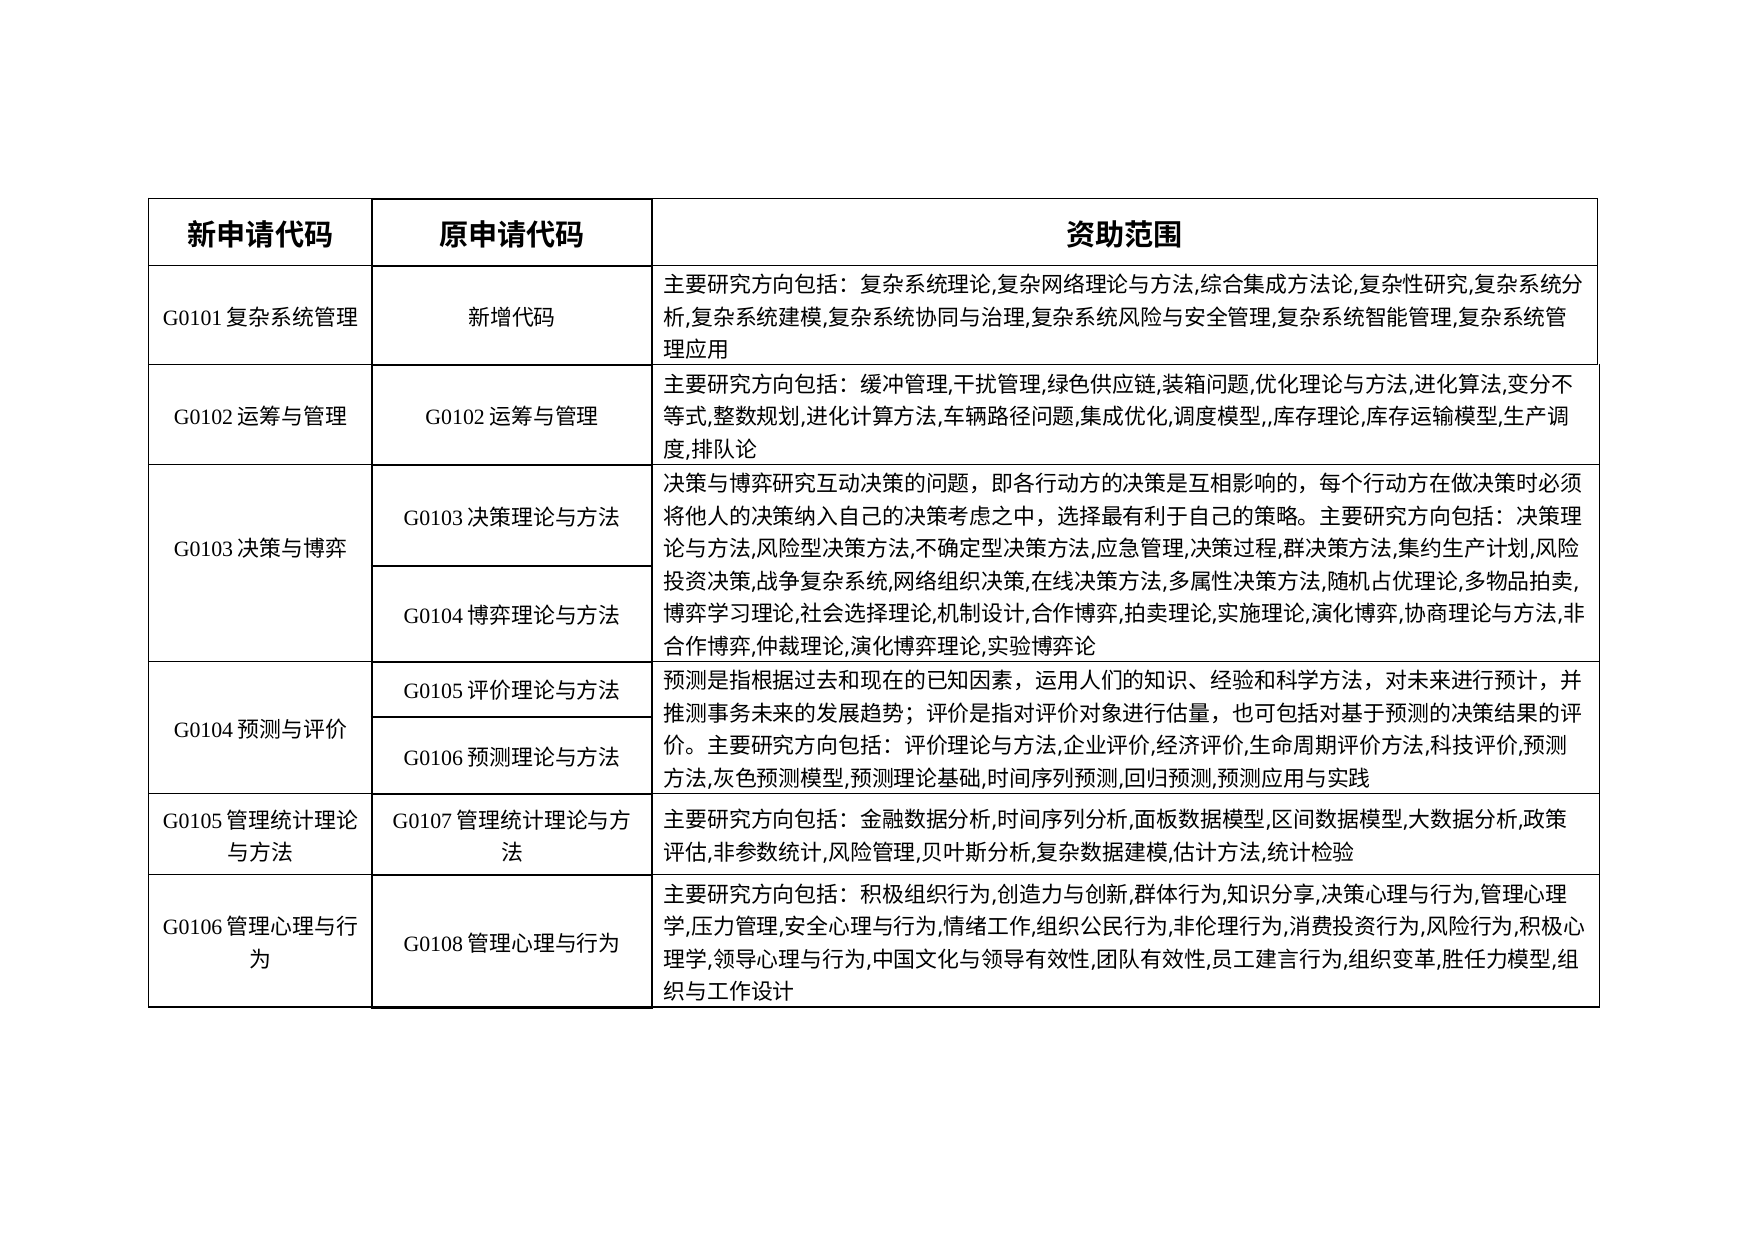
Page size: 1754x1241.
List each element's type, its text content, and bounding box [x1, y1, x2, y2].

table_cell G0107管理统计理论与方法 [373, 795, 651, 874]
table_header 新申请代码 [149, 199, 371, 265]
table_cell 主要研究方向包括：复杂系统理论,复杂网络理论与方法,综合集成方法论,复杂性研究,复杂系统分析,复杂系统建模,复杂系统协同与治理,复杂系统风险与安全管理,复杂系统智能管理,复杂系统管理应用 [653, 266, 1597, 364]
table_cell 决策与博弈研究互动决策的问题，即各行动方的决策是互相影响的，每个行动方在做决策时必须将他人的决策纳入自己的决策考虑之中，选择最有利于自己的策略。主要研究方向包括：决策理论与方法,风险型决策方法,不确定型决策方法,应急管理,决策过程,群决策方法,集约生产计划,风险投资决策,战争复杂系统,网络组织决策,在线决策方法,多属性决策方法,随机占优理论,多物品拍卖,博弈学习理论,社会选择理论,机制设计,合作博弈,拍卖理论,实施理论,演化博弈,协商理论与方法,非合作博弈,仲裁理论,演化博弈理论,实验博弈论 [653, 465, 1599, 661]
table_header 原申请代码 [373, 200, 651, 265]
table_cell G0101复杂系统管理 [149, 266, 371, 364]
table_cell G0103决策理论与方法 [373, 466, 651, 565]
table_cell G0106管理心理与行为 [149, 875, 371, 1006]
table_cell 预测是指根据过去和现在的已知因素，运用人们的知识、经验和科学方法，对未来进行预计，并推测事务未来的发展趋势；评价是指对评价对象进行估量，也可包括对基于预测的决策结果的评价。主要研究方向包括：评价理论与方法,企业评价,经济评价,生命周期评价方法,科技评价,预测方法,灰色预测模型,预测理论基础,时间序列预测,回归预测,预测应用与实践 [653, 662, 1599, 793]
table_cell 主要研究方向包括：积极组织行为,创造力与创新,群体行为,知识分享,决策心理与行为,管理心理学,压力管理,安全心理与行为,情绪工作,组织公民行为,非伦理行为,消费投资行为,风险行为,积极心理学,领导心理与行为,中国文化与领导有效性,团队有效性,员工建言行为,组织变革,胜任力模型,组织与工作设计 [653, 875, 1599, 1006]
table_header 资助范围 [653, 199, 1597, 265]
table_cell 主要研究方向包括：金融数据分析,时间序列分析,面板数据模型,区间数据模型,大数据分析,政策评估,非参数统计,风险管理,贝叶斯分析,复杂数据建模,估计方法,统计检验 [653, 794, 1599, 874]
table_cell G0104预测与评价 [149, 662, 371, 793]
table_cell G0106预测理论与方法 [373, 718, 651, 793]
table_cell G0105评价理论与方法 [373, 663, 651, 716]
table_cell G0105管理统计理论与方法 [149, 794, 371, 874]
table_cell G0108管理心理与行为 [373, 876, 651, 1006]
table_cell 主要研究方向包括：缓冲管理,干扰管理,绿色供应链,装箱问题,优化理论与方法,进化算法,变分不等式,整数规划,进化计算方法,车辆路径问题,集成优化,调度模型,,库存理论,库存运输模型,生产调度,排队论 [653, 364, 1599, 464]
table_cell G0103决策与博弈 [149, 465, 371, 661]
table_cell G0102运筹与管理 [149, 365, 371, 464]
table_cell G0104博弈理论与方法 [373, 567, 651, 661]
table_cell G0102运筹与管理 [373, 366, 651, 464]
table_cell 新增代码 [373, 267, 651, 364]
